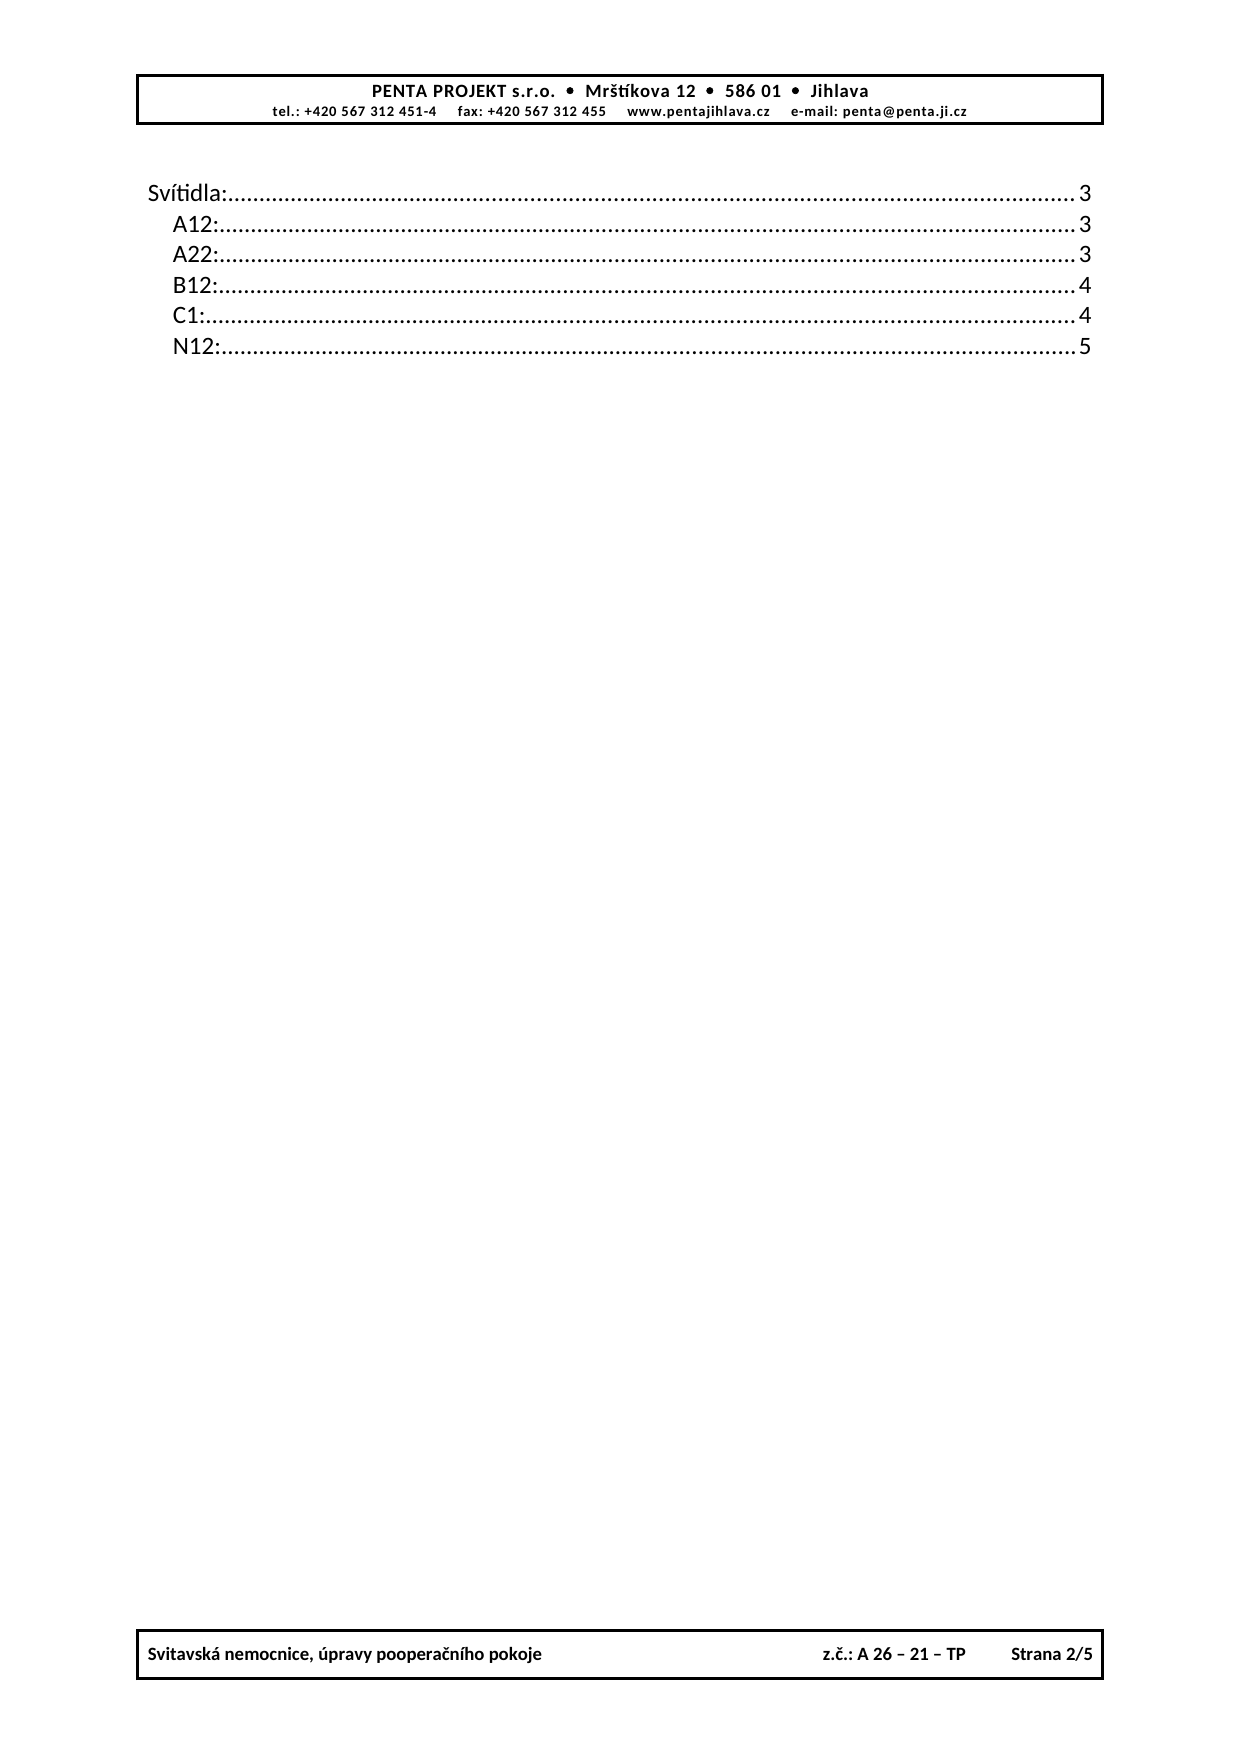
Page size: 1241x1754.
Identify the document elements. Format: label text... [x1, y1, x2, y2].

text C1: 4 [173, 299, 1092, 330]
text A22: 3 [173, 238, 1092, 269]
text N12: 5 [173, 330, 1092, 360]
text Svítidla: 3 [148, 177, 1092, 208]
text A12: 3 [173, 208, 1092, 238]
text B12: 4 [173, 269, 1092, 299]
